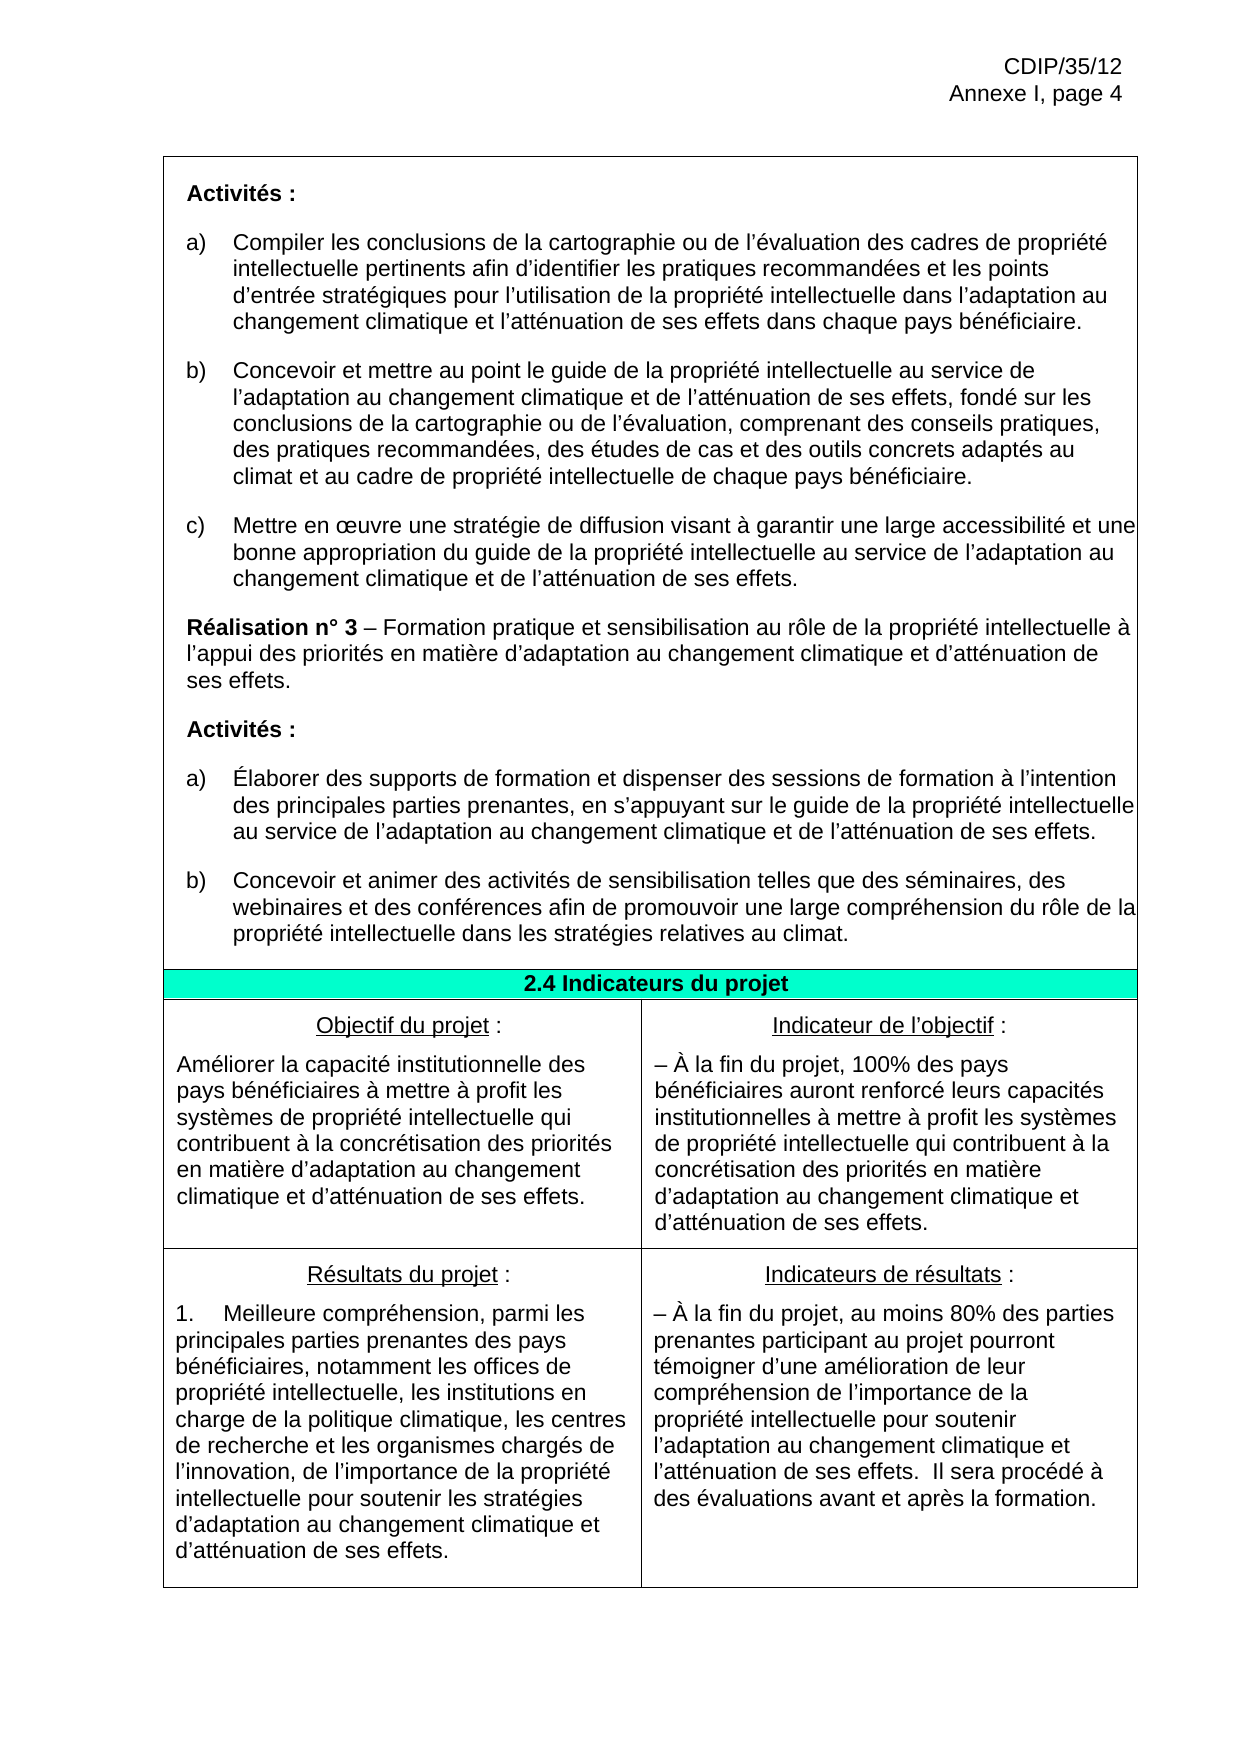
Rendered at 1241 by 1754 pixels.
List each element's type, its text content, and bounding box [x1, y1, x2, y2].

table_cell Résultats du projet : Meilleure compréhension, parmi les principales parties prenantes des pays bénéficiaires, notamment les offices de propriété intellectuelle, les institutions en charge de la politique climatique, les centres de recherche et les organismes chargés de l’innovation, de l’importance de la propriété intellectuelle pour soutenir les stratégies d’adaptation au changement climatique et d’atténuation de ses effets. [164, 1249, 641, 1587]
table_cell Objectif du projet : Améliorer la capacité institutionnelle des pays bénéficiaires à mettre à profit les systèmes de propriété intellectuelle qui contribuent à la concrétisation des priorités en matière d’adaptation au changement climatique et d’atténuation de ses effets. [164, 1000, 641, 1248]
table_cell 2.4 Indicateurs du projet [164, 970, 1137, 998]
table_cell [164, 157, 1137, 969]
table_cell Indicateur de l’objectif : – À la fin du projet, 100% des pays bénéficiaires auront renforcé leurs capacités institutionnelles à mettre à profit les systèmes de propriété intellectuelle qui contribuent à la concrétisation des priorités en matière d’adaptation au changement climatique et d’atténuation de ses effets. [642, 1000, 1137, 1248]
table_cell Indicateurs de résultats : – À la fin du projet, au moins 80% des parties prenantes participant au projet pourront témoigner d’une amélioration de leur compréhension de l’importance de la propriété intellectuelle pour soutenir l’adaptation au changement climatique et l’atténuation de ses effets. Il sera procédé à des évaluations avant et après la formation. [642, 1249, 1137, 1587]
